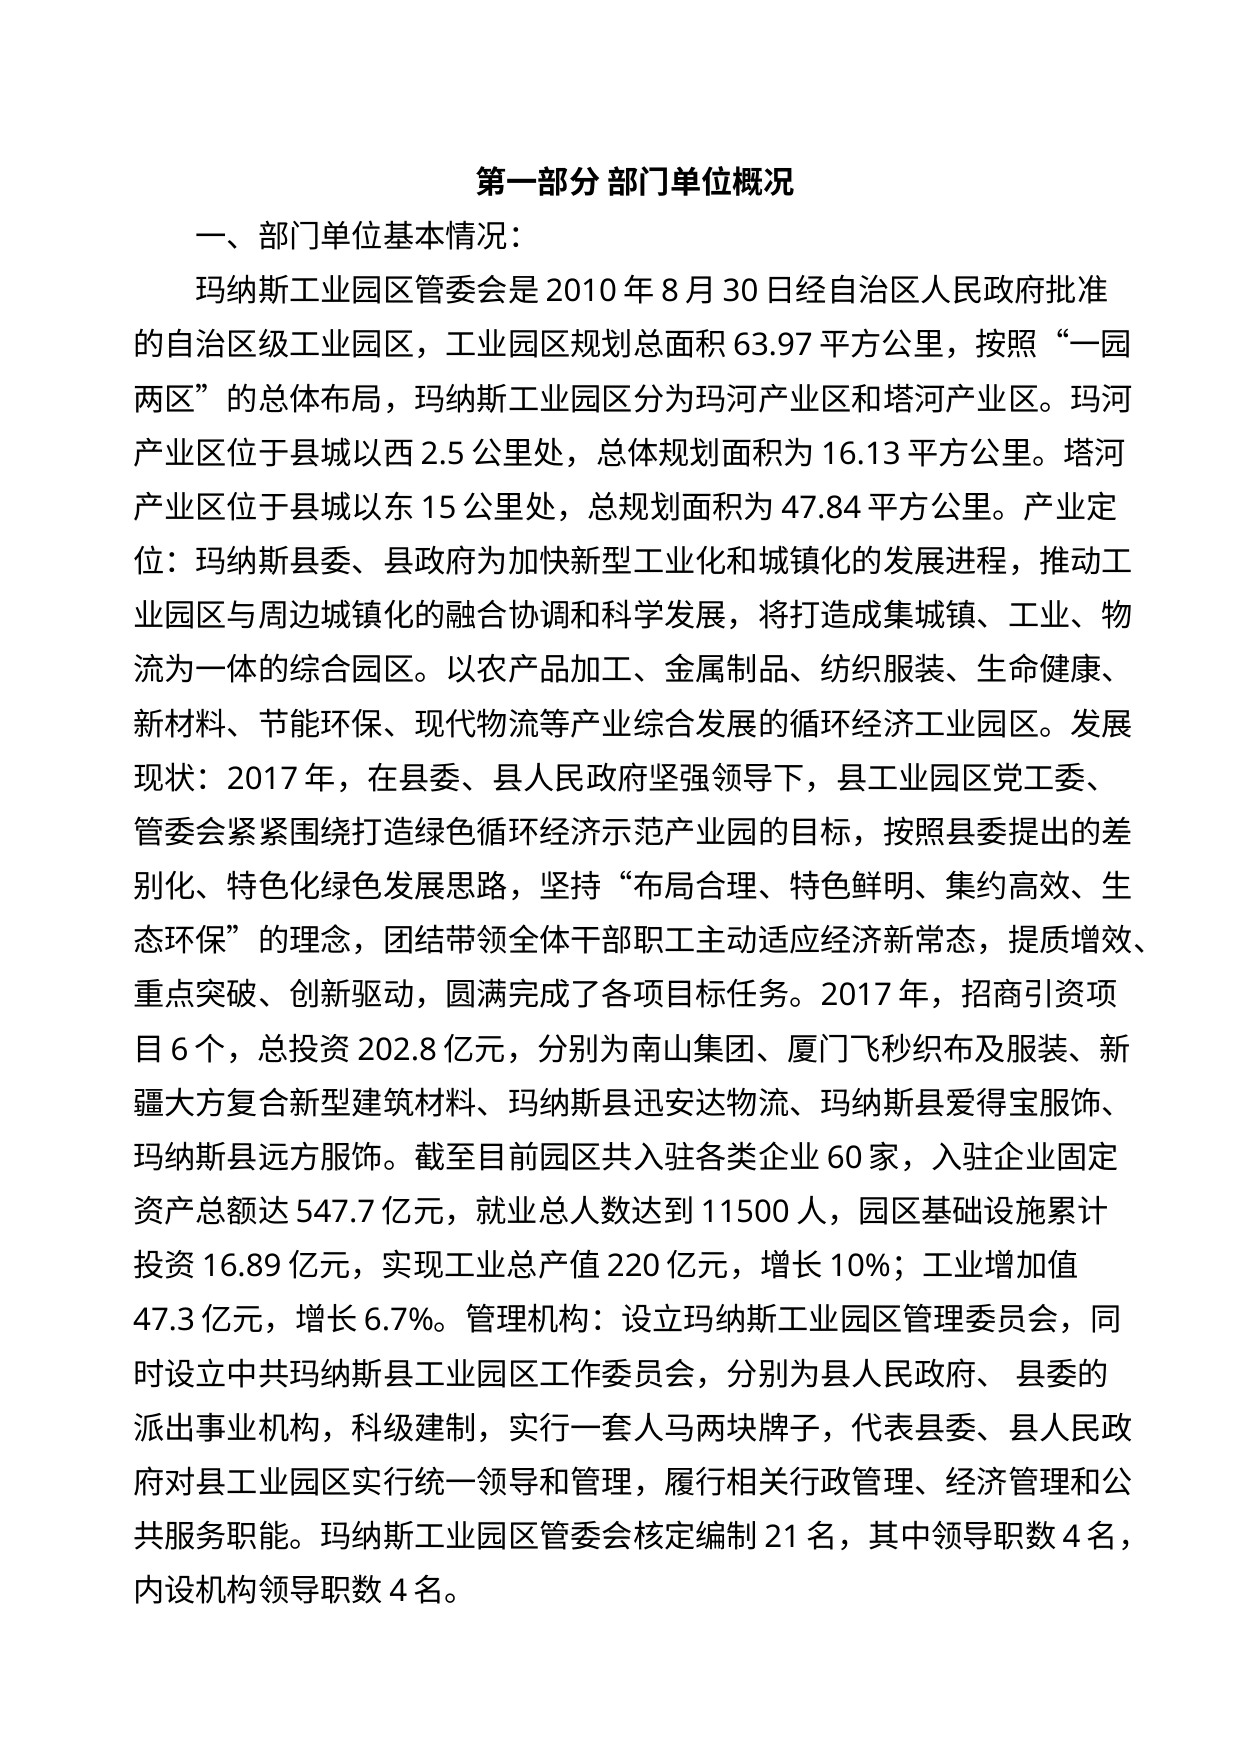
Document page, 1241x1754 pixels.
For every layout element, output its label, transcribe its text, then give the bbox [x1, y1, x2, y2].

text 第一部分 部门单位概况 [133, 150, 1137, 204]
text 玛纳斯工业园区管委会是2010年8月30日经自治区人民政府批准的自治区级工业园区，工业园区规划总面积63.97平方公里，按照“一园两区”的总体布局，玛纳斯工业园区分为玛河产业区和塔河产业区。玛河产业区位于县城以西2.5公里处，总体规划面积为16.13平方公里。塔河产业区位于县城以东15公里处，总规划面积为47.84平方公里。产业定位：玛纳斯县委、县政府为加快新型工业化和城镇化的发展进程，推动工业园区与周边城镇化的融合协调和科学发展，将打造成集城镇、工业、物流为一体的综合园区。以农产品加工、金属制品、纺织服装、生命健康、新材料、节能环保、现代物流等产业综合发展的循环经济工业园区。发展现状：2017年，在县委、县人民政府坚强领导下，县工业园区党工委、管委会紧紧围绕打造绿色循环经济示范产业园的目标，按照县委提出的差别化、特色化绿色发展思路，坚持“布局合理、特色鲜明、集约高效、生态环保”的理念，团结带领全体干部职工主动适应经济新常态，提质增效、重点突破、创新驱动，圆满完成了各项目标任务。2017年，招商引资项目6个，总投资202.8亿元，分别为南山集团、厦门飞秒织布及服装、新疆大方复合新型建筑材料、玛纳斯县迅安达物流、玛纳斯县爱得宝服饰、玛纳斯县远方服饰。截至目前园区共入驻各类企业60家，入驻企业固定资产总额达547.7亿元，就业总人数达到11500人，园区基础设施累计投资16.89亿元，实现工业总产值220亿元，增长10%；工业增加值47.3亿元，增长6.7%。管理机构：设立玛纳斯工业园区管理委员会，同时设立中共玛纳斯县工业园区工作委员会，分别为县人民政府、 县委的派出事业机构，科级建制，实行一套人马两块牌子，代表县委、县人民政府对县工业园区实行统一领导和管理，履行相关行政管理、经济管理和公共服务职能。玛纳斯工业园区管委会核定编制21名，其中领导职数4名，内设机构领导职数4名。 [133, 258, 1137, 1612]
text 一、部门单位基本情况： [133, 204, 1137, 258]
